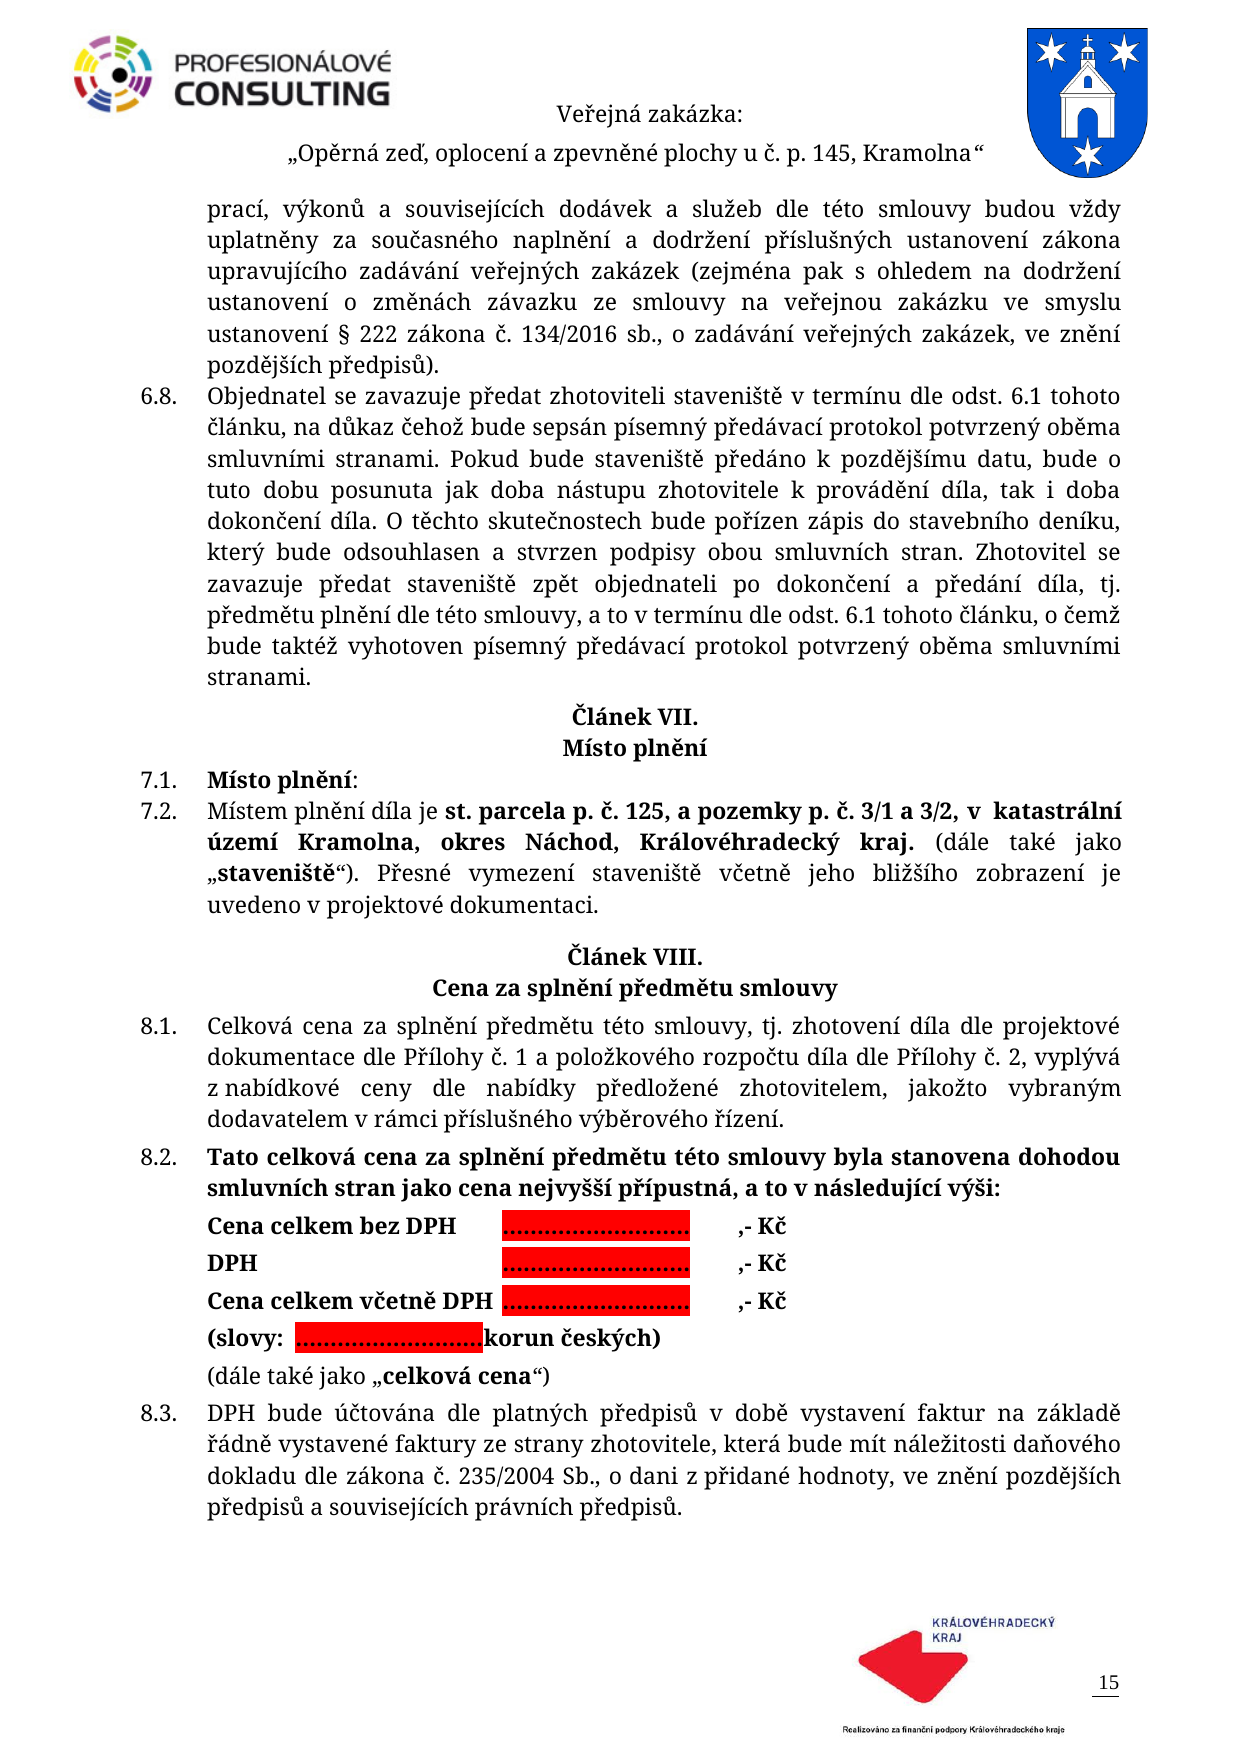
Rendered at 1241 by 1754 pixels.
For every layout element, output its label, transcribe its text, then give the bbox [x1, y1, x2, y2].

list Místo plnění: [177, 764, 1122, 795]
text DPH ……………………… ,- Kč [207, 1247, 502, 1278]
picture [839, 1603, 1074, 1741]
picture [68, 29, 397, 119]
list Místem plnění díla je st. parcela p. č. 125, a pozemky p. č. 3/1 a 3/2, v katastrální území Kramolna, okres Náchod, Královéhradecký kraj. (dále také jako „staveniště“). Přesné vymezení staveniště včetně jeho bližšího zobrazení je uvedeno v projektové dokumentaci. [177, 795, 1122, 920]
text DPH ……………………… ,- Kč [690, 1247, 1122, 1278]
text (slovy: ………………………korun českých) [483, 1322, 1122, 1353]
text Cena za splnění předmětu smlouvy [148, 972, 1122, 1003]
text (slovy: ………………………korun českých) [207, 1322, 295, 1353]
text (dále také jako „celková cena“) [207, 1360, 1122, 1391]
text Článek VIII. [148, 941, 1122, 972]
text Cena celkem bez DPH ……………………… ,- Kč [690, 1210, 1122, 1241]
list DPH bude účtována dle platných předpisů v době vystavení faktur na základě řádně vystavené faktury ze strany zhotovitele, která bude mít náležitosti daňového dokladu dle zákona č. 235/2004 Sb., o dani z přidané hodnoty, ve znění pozdějších předpisů a souvisejících právních předpisů. [177, 1397, 1122, 1522]
text Cena celkem včetně DPH ……………………… ,- Kč [690, 1285, 1122, 1316]
list Objednatel se zavazuje předat zhotoviteli staveniště v termínu dle odst. 6.1 tohoto článku, na důkaz čehož bude sepsán písemný předávací protokol potvrzený oběma smluvními stranami. Pokud bude staveniště předáno k pozdějšímu datu, bude o tuto dobu posunuta jak doba nástupu zhotovitele k provádění díla, tak i doba dokončení díla. O těchto skutečnostech bude pořízen zápis do stavebního deníku, který bude odsouhlasen a stvrzen podpisy obou smluvních stran. Zhotovitel se zavazuje předat staveniště zpět objednateli po dokončení a předání díla, tj. předmětu plnění dle této smlouvy, a to v termínu dle odst. 6.1 tohoto článku, o čemž bude taktéž vyhotoven písemný předávací protokol potvrzený oběma smluvními stranami. [177, 380, 1122, 693]
text Cena celkem včetně DPH ……………………… ,- Kč [207, 1285, 502, 1316]
list Tato celková cena za splnění předmětu této smlouvy byla stanovena dohodou smluvních stran jako cena nejvyšší přípustná, a to v následující výši: [177, 1141, 1122, 1203]
text Cena celkem bez DPH ……………………… ,- Kč [207, 1210, 502, 1241]
list Celková cena za splnění předmětu této smlouvy, tj. zhotovení díla dle projektové dokumentace dle Přílohy č. 1 a položkového rozpočtu díla dle Přílohy č. 2, vyplývá z nabídkové ceny dle nabídky předložené zhotovitelem, jakožto vybraným dodavatelem v rámci příslušného výběrového řízení. [177, 1010, 1122, 1135]
text Článek VII. [148, 701, 1122, 732]
subtitle Místo plnění [148, 732, 1122, 764]
picture [1027, 28, 1148, 178]
